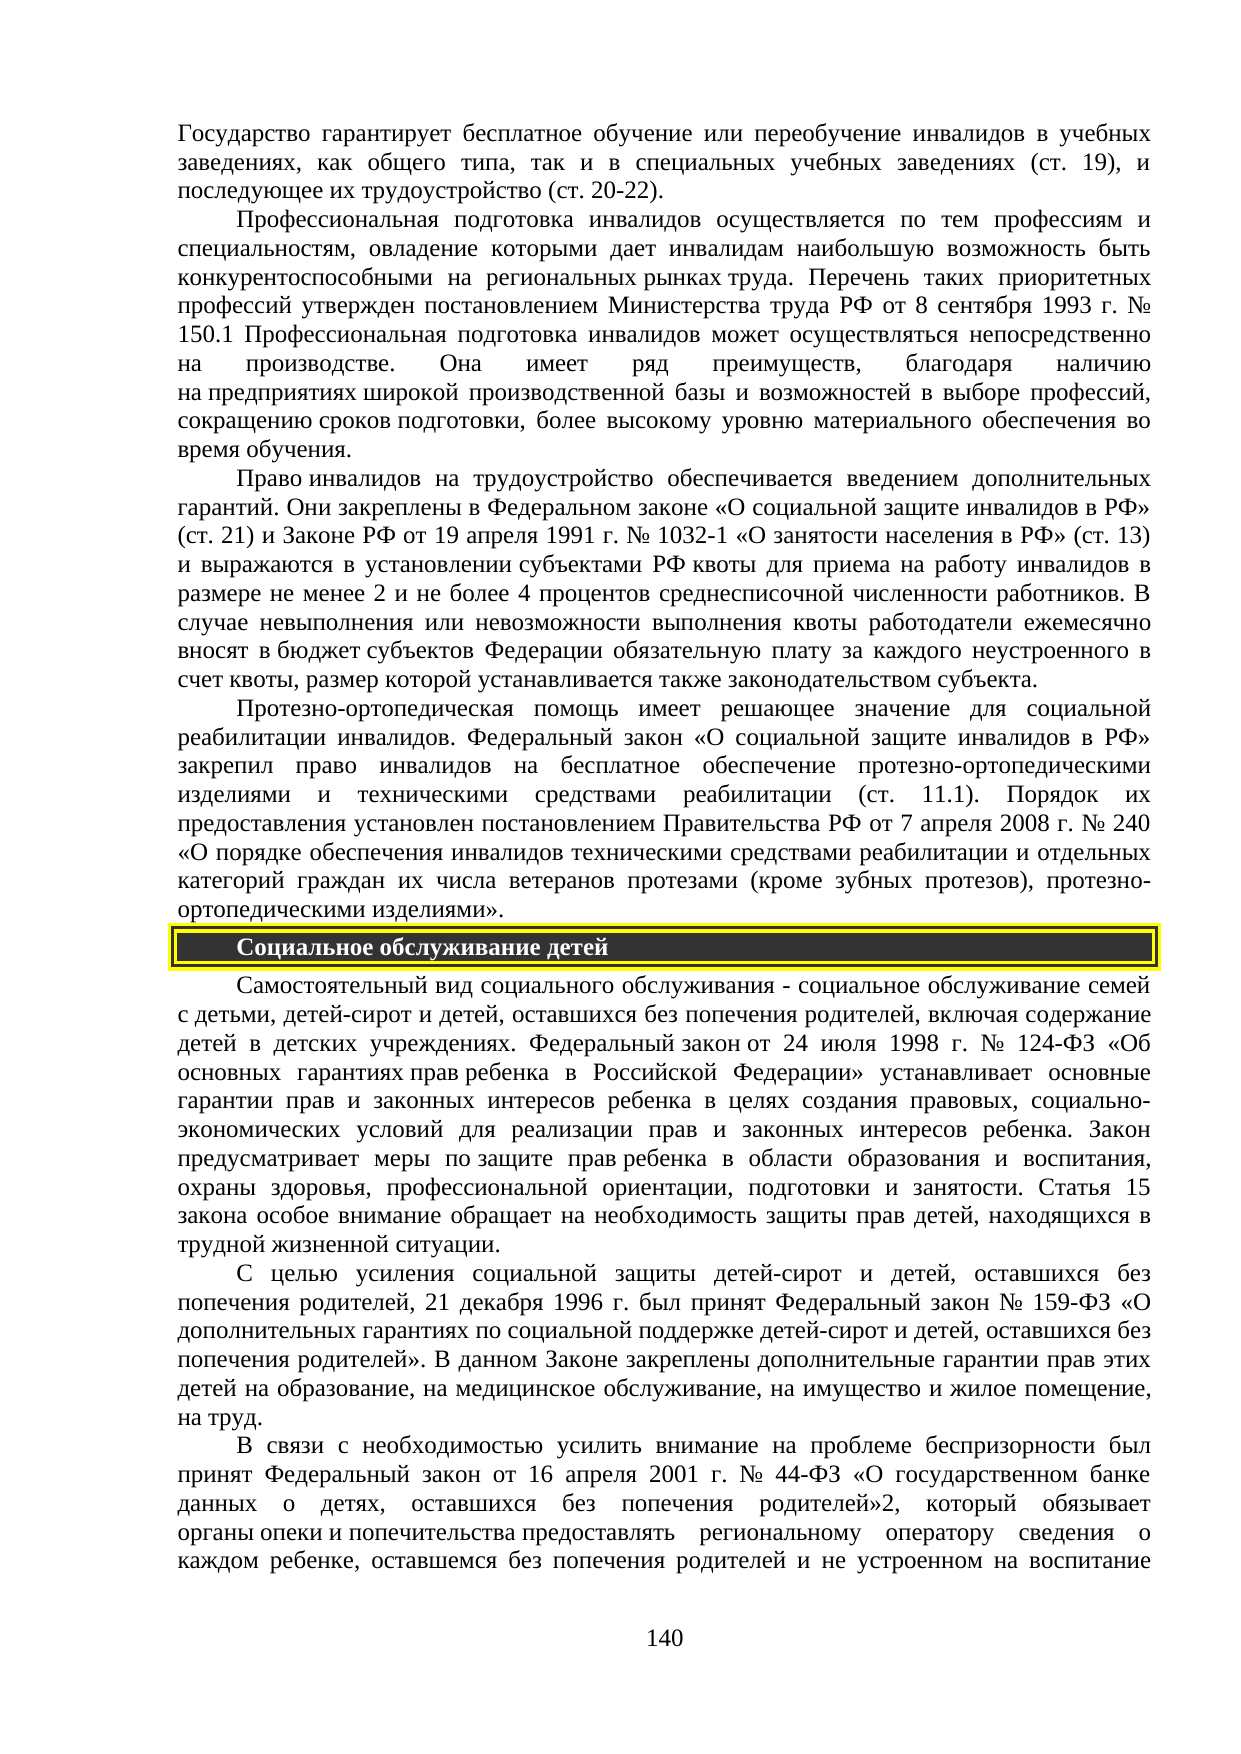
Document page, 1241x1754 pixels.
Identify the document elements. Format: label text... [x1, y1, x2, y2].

text Самостоятельный вид социального обслуживания - социальное обслуживание семей с детьми, детей-сирот и детей, оставшихся без попечения родителей, включая содержание детей в детских учреждениях. Федеральный закон от 24 июля 1998 г. № 124-ФЗ «Об основных гарантиях прав ребенка в Российской Федерации» устанавливает основные гарантии прав и законных интересов ребенка в целях создания правовых, социально-экономических условий для реализации прав и законных интересов ребенка. Закон предусматривает меры по защите прав ребенка в области образования и воспитания, охраны здоровья, профессиональной ориентации, подготовки и занятости. Статья 15 закона особое внимание обращает на необходимость защиты прав детей, находящихся в трудной жизненной ситуации. [177, 971, 1152, 1258]
text Право инвалидов на трудоустройство обеспечивается введением дополнительных гарантий. Они закреплены в Федеральном законе «О социальной защите инвалидов в РФ» (ст. 21) и Законе РФ от 19 апреля 1991 г. № 1032-1 «О занятости населения в РФ» (ст. 13) и выражаются в установлении субъектами РФ квоты для приема на работу инвалидов в размере не менее 2 и не более 4 процентов среднесписочной численности работников. В случае невыполнения или невозможности выполнения квоты работодатели ежемесячно вносят в бюджет субъектов Федерации обязательную плату за каждого неустроенного в счет квоты, размер которой устанавливается также законодательством субъекта. [177, 463, 1152, 693]
text Протезно-ортопедическая помощь имеет решающее значение для социальной реабилитации инвалидов. Федеральный закон «О социальной защите инвалидов в РФ» закрепил право инвалидов на бесплатное обеспечение протезно-ортопедическими изделиями и техническими средствами реабилитации (ст. 11.1). Порядок их предоставления установлен постановлением Правительства РФ от 7 апреля 2008 г. № 240 «О порядке обеспечения инвалидов техническими средствами реабилитации и отдельных категорий граждан их числа ветеранов протезами (кроме зубных протезов), протезно-ортопедическими изделиями». [177, 693, 1152, 923]
text Профессиональная подготовка инвалидов осуществляется по тем профессиям и специальностям, овладение которыми дает инвалидам наибольшую возможность быть конкурентоспособными на региональных рынках труда. Перечень таких приоритетных профессий утвержден постановлением Министерства труда РФ от 8 сентября 1993 г. № 150.1 Профессиональная подготовка инвалидов может осуществляться непосредственно на производстве. Она имеет ряд преимуществ, благодаря наличию на предприятиях широкой производственной базы и возможностей в выборе профессий, сокращению сроков подготовки, более высокому уровню материального обеспечения во время обучения. [177, 204, 1152, 463]
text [177, 1431, 1152, 1574]
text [177, 118, 1152, 204]
text Социальное обслуживание детей [171, 926, 1158, 967]
text С целью усиления социальной защиты детей-сирот и детей, оставшихся без попечения родителей, 21 декабря 1996 г. был принят Федеральный закон № 159-ФЗ «О дополнительных гарантиях по социальной поддержке детей-сирот и детей, оставшихся без попечения родителей». В данном Законе закреплены дополнительные гарантии прав этих детей на образование, на медицинское обслуживание, на имущество и жилое помещение, на труд. [177, 1258, 1152, 1431]
